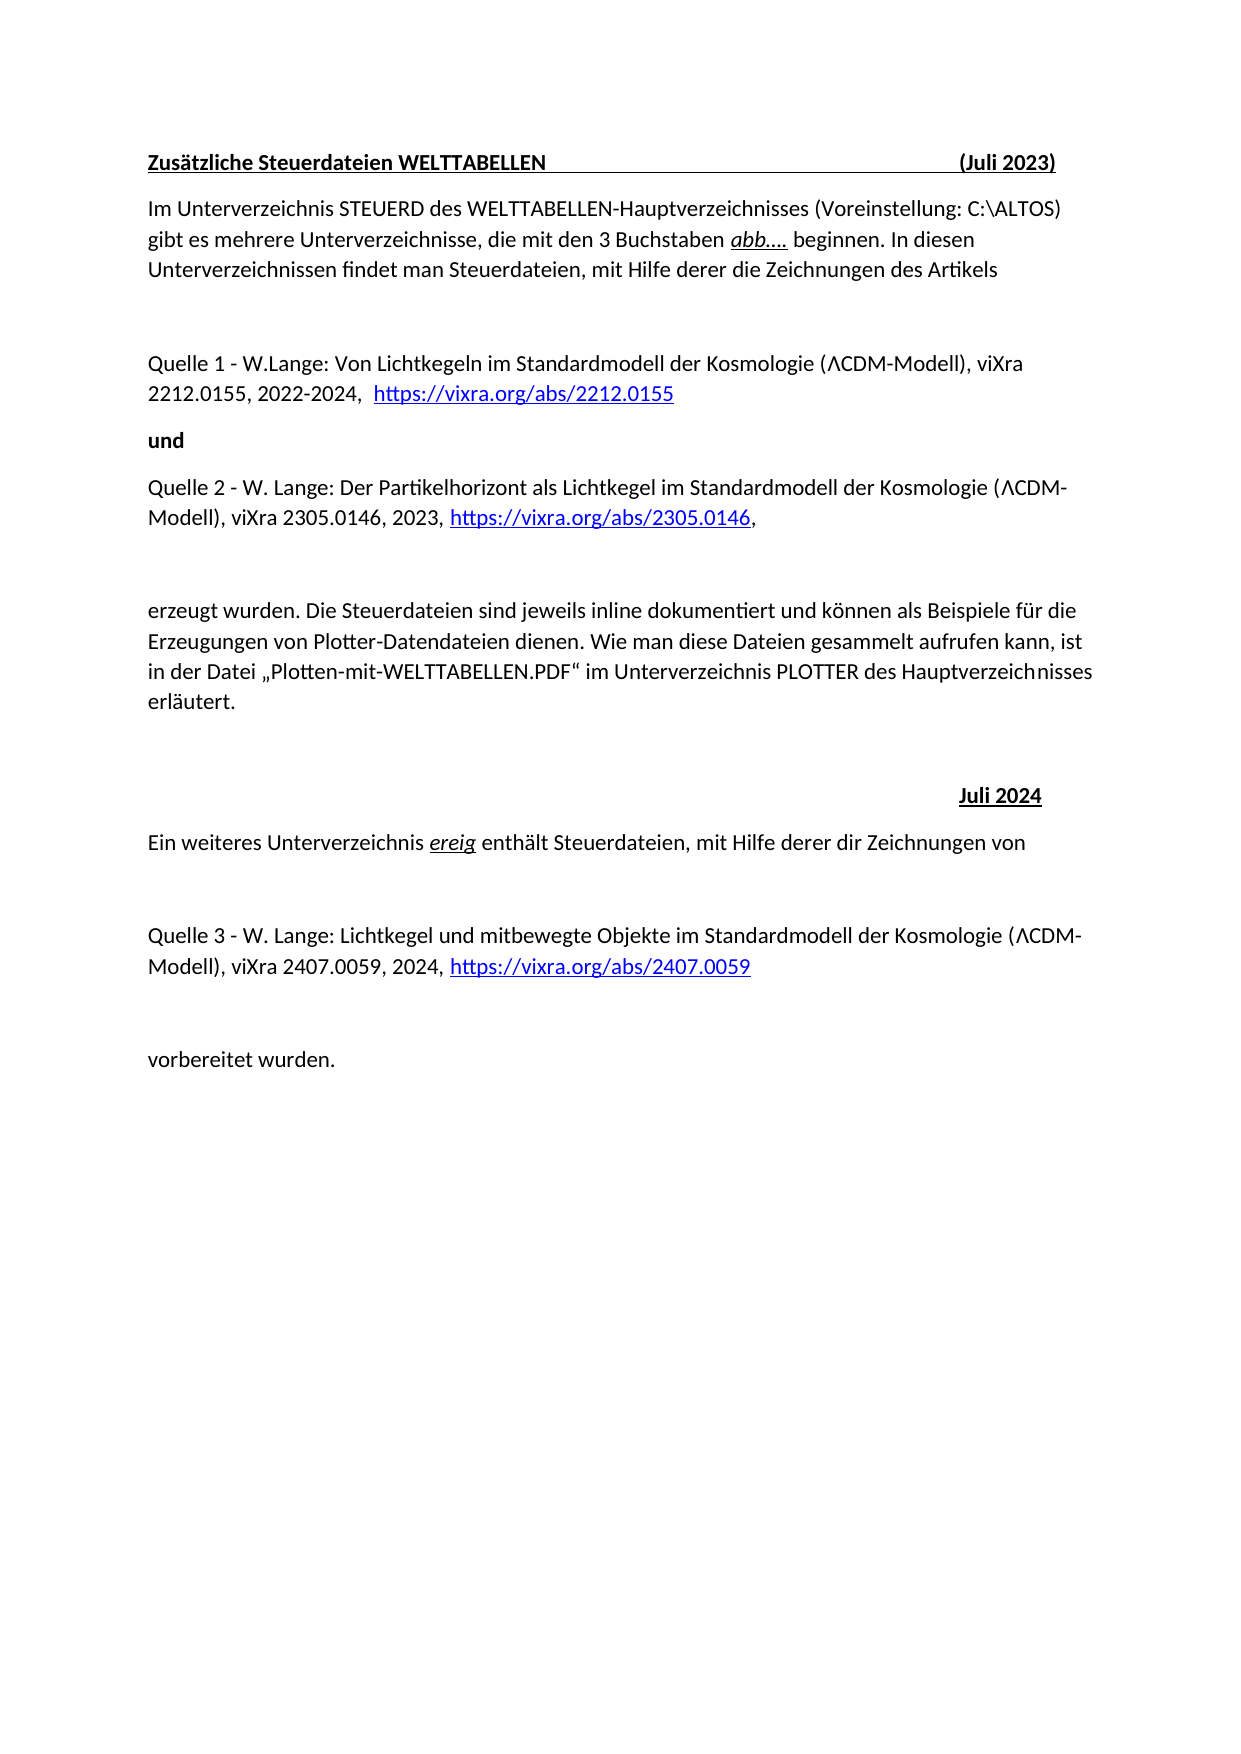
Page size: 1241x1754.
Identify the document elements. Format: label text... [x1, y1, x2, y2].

text vorbereitet wurden. [148, 1046, 1093, 1073]
text Zusätzliche Steuerdateien WELTTABELLEN (Juli 2023) [148, 148, 1093, 176]
text Quelle 2 - W. Lange: Der Partikelhorizont als Lichtkegel im Standardmodell der Kosmologie (ΛCDM-Modell), viXra 2305.0146, 2023, https://vixra.org/abs/2305.0146, [148, 473, 1093, 531]
text Im Unterverzeichnis STEUERD des WELTTABELLEN-Hauptverzeichnisses (Voreinstellung: C:\ALTOS) gibt es mehrere Unterverzeichnisse, die mit den 3 Buchstaben abb…. beginnen. In diesen Unterverzeichnissen findet man Steuerdateien, mit Hilfe derer die Zeichnungen des Artikels [148, 194, 1093, 283]
text Quelle 1 - W.Lange: Von Lichtkegeln im Standardmodell der Kosmologie (ΛCDM-Modell), viXra 2212.0155, 2022-2024, https://vixra.org/abs/2212.0155 [148, 349, 1093, 407]
text erzeugt wurden. Die Steuerdateien sind jeweils inline dokumentiert und können als Beispiele für die Erzeugungen von Plotter-Datendateien dienen. Wie man diese Dateien gesammelt aufrufen kann, ist in der Datei „Plotten-mit-WELTTABELLEN.PDF“ im Unterverzeichnis PLOTTER des Hauptverzeichnisses erläutert. [148, 597, 1093, 715]
text und [148, 426, 1093, 454]
text Quelle 3 - W. Lange: Lichtkegel und mitbewegte Objekte im Standardmodell der Kosmologie (ΛCDM-Modell), viXra 2407.0059, 2024, https://vixra.org/abs/2407.0059 [148, 922, 1093, 980]
text Juli 2024 [148, 781, 1093, 809]
text Ein weiteres Unterverzeichnis ereig enthält Steuerdateien, mit Hilfe derer dir Zeichnungen von [148, 828, 1093, 856]
